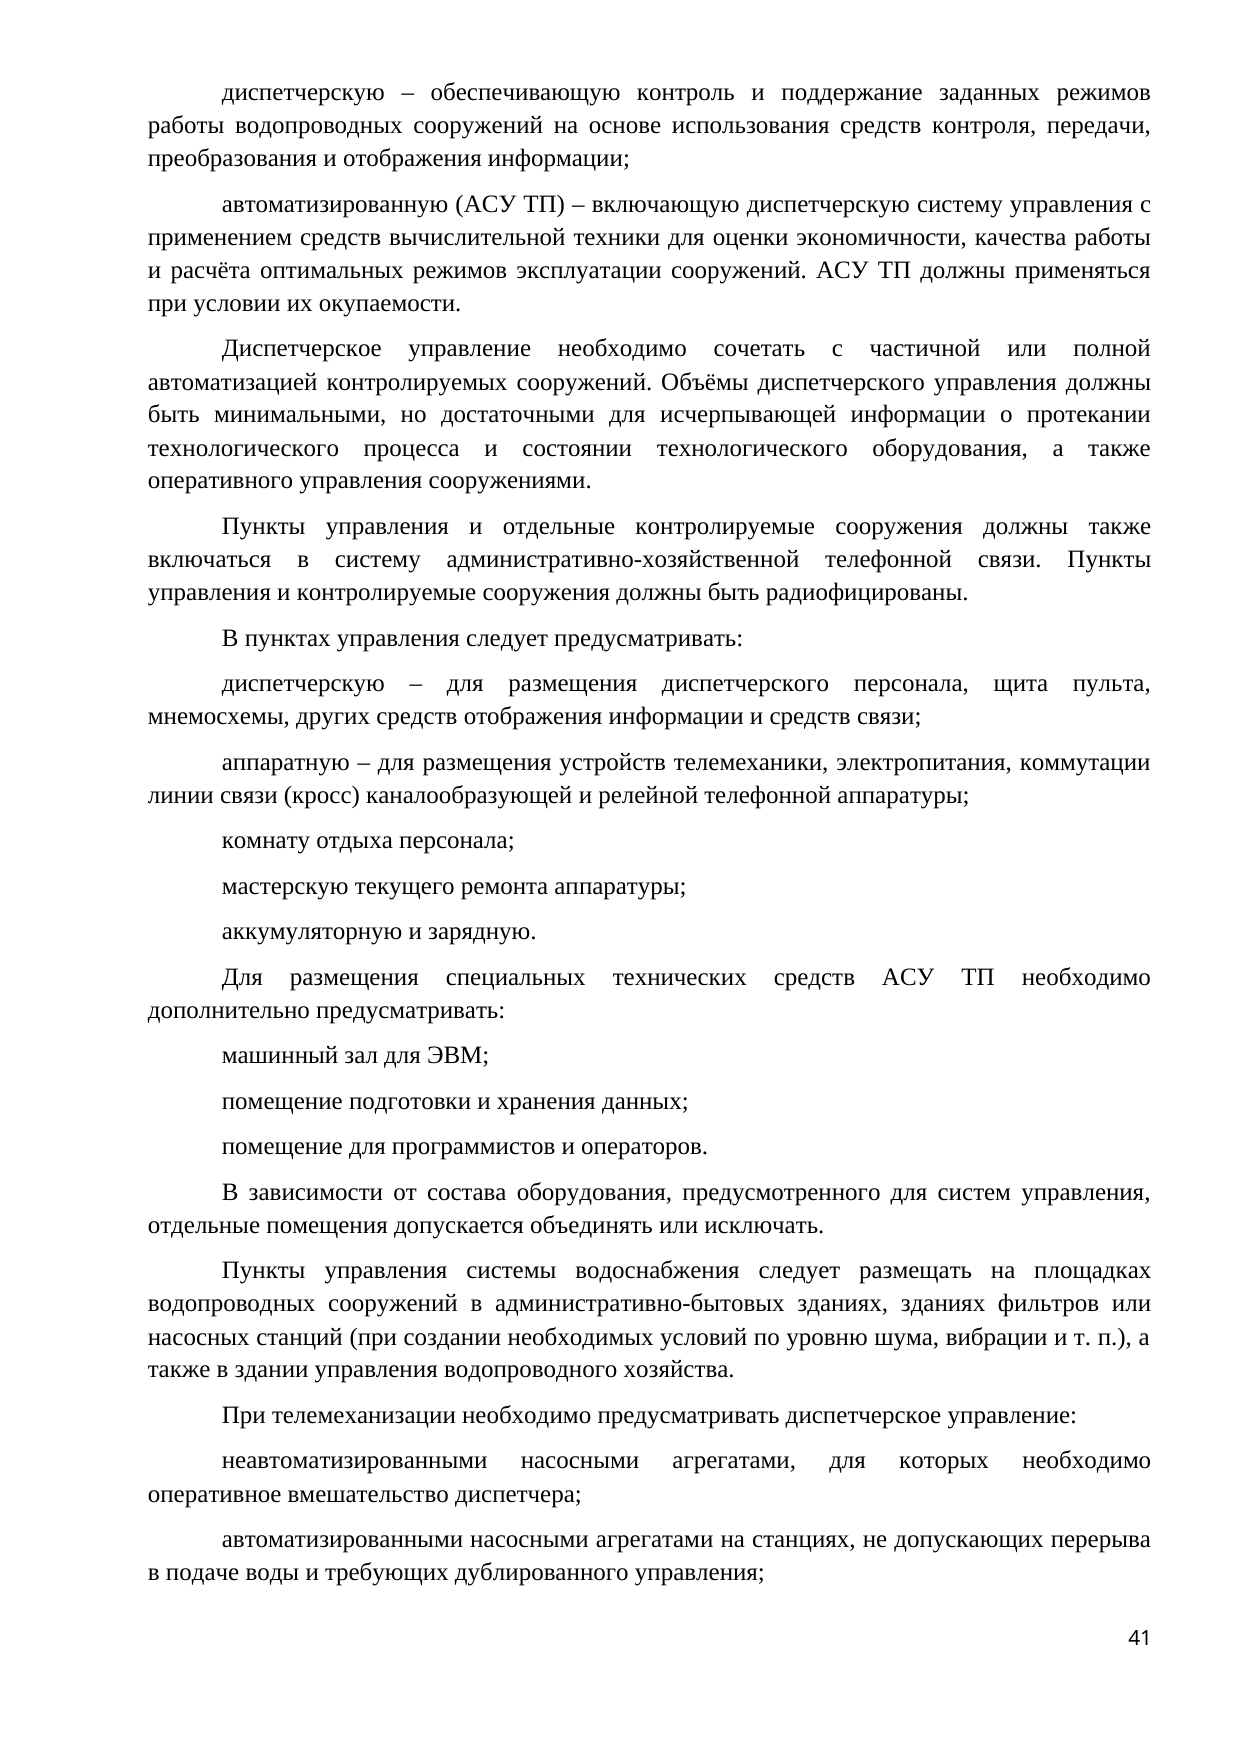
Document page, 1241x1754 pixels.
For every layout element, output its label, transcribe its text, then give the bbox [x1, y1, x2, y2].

text Диспетчерское управление необходимо сочетать с частичной или полной автоматизацией контролируемых сооружений. Объёмы диспетчерского управления должны быть минимальными, но достаточными для исчерпывающей информации о протекании технологического процесса и состоянии технологического оборудования, а также оперативного управления сооружениями. [148, 333, 1152, 494]
text аппаратную – для размещения устройств телемеханики, электропитания, коммутации линии связи (кросс) каналообразующей и релейной телефонной аппаратуры; [148, 747, 1152, 808]
text В зависимости от состава оборудования, предусмотренного для систем управления, отдельные помещения допускается объединять или исключать. [148, 1177, 1152, 1239]
text В пунктах управления следует предусматривать: [148, 623, 1152, 651]
text мастерскую текущего ремонта аппаратуры; [148, 871, 1152, 899]
text Пункты управления системы водоснабжения следует размещать на площадках водопроводных сооружений в административно-бытовых зданиях, зданиях фильтров или насосных станций (при создании необходимых условий по уровню шума, вибрации и т. п.), а также в здании управления водопроводного хозяйства. [148, 1256, 1152, 1383]
text помещение подготовки и хранения данных; [148, 1086, 1152, 1115]
text комнату отдыха персонала; [148, 825, 1152, 854]
text автоматизированную (АСУ ТП) – включающую диспетчерскую систему управления с применением средств вычислительной техники для оценки экономичности, качества работы и расчёта оптимальных режимов эксплуатации сооружений. АСУ ТП должны применяться при условии их окупаемости. [148, 189, 1152, 317]
text помещение для программистов и операторов. [148, 1131, 1152, 1160]
text Для размещения специальных технических средств АСУ ТП необходимо дополнительно предусматривать: [148, 962, 1152, 1024]
text аккумуляторную и зарядную. [148, 916, 1152, 945]
text диспетчерскую – для размещения диспетчерского персонала, щита пульта, мнемосхемы, других средств отображения информации и средств связи; [148, 668, 1152, 730]
text диспетчерскую – обеспечивающую контроль и поддержание заданных режимов работы водопроводных сооружений на основе использования средств контроля, передачи, преобразования и отображения информации; [148, 77, 1152, 172]
text автоматизированными насосными агрегатами на станциях, не допускающих перерыва в подаче воды и требующих дублированного управления; [148, 1524, 1152, 1586]
text неавтоматизированными насосными агрегатами, для которых необходимо оперативное вмешательство диспетчера; [148, 1446, 1152, 1507]
text Пункты управления и отдельные контролируемые сооружения должны также включаться в систему административно-хозяйственной телефонной связи. Пункты управления и контролируемые сооружения должны быть радиофицированы. [148, 511, 1152, 606]
text машинный зал для ЭВМ; [148, 1040, 1152, 1069]
text При телемеханизации необходимо предусматривать диспетчерское управление: [148, 1400, 1152, 1429]
